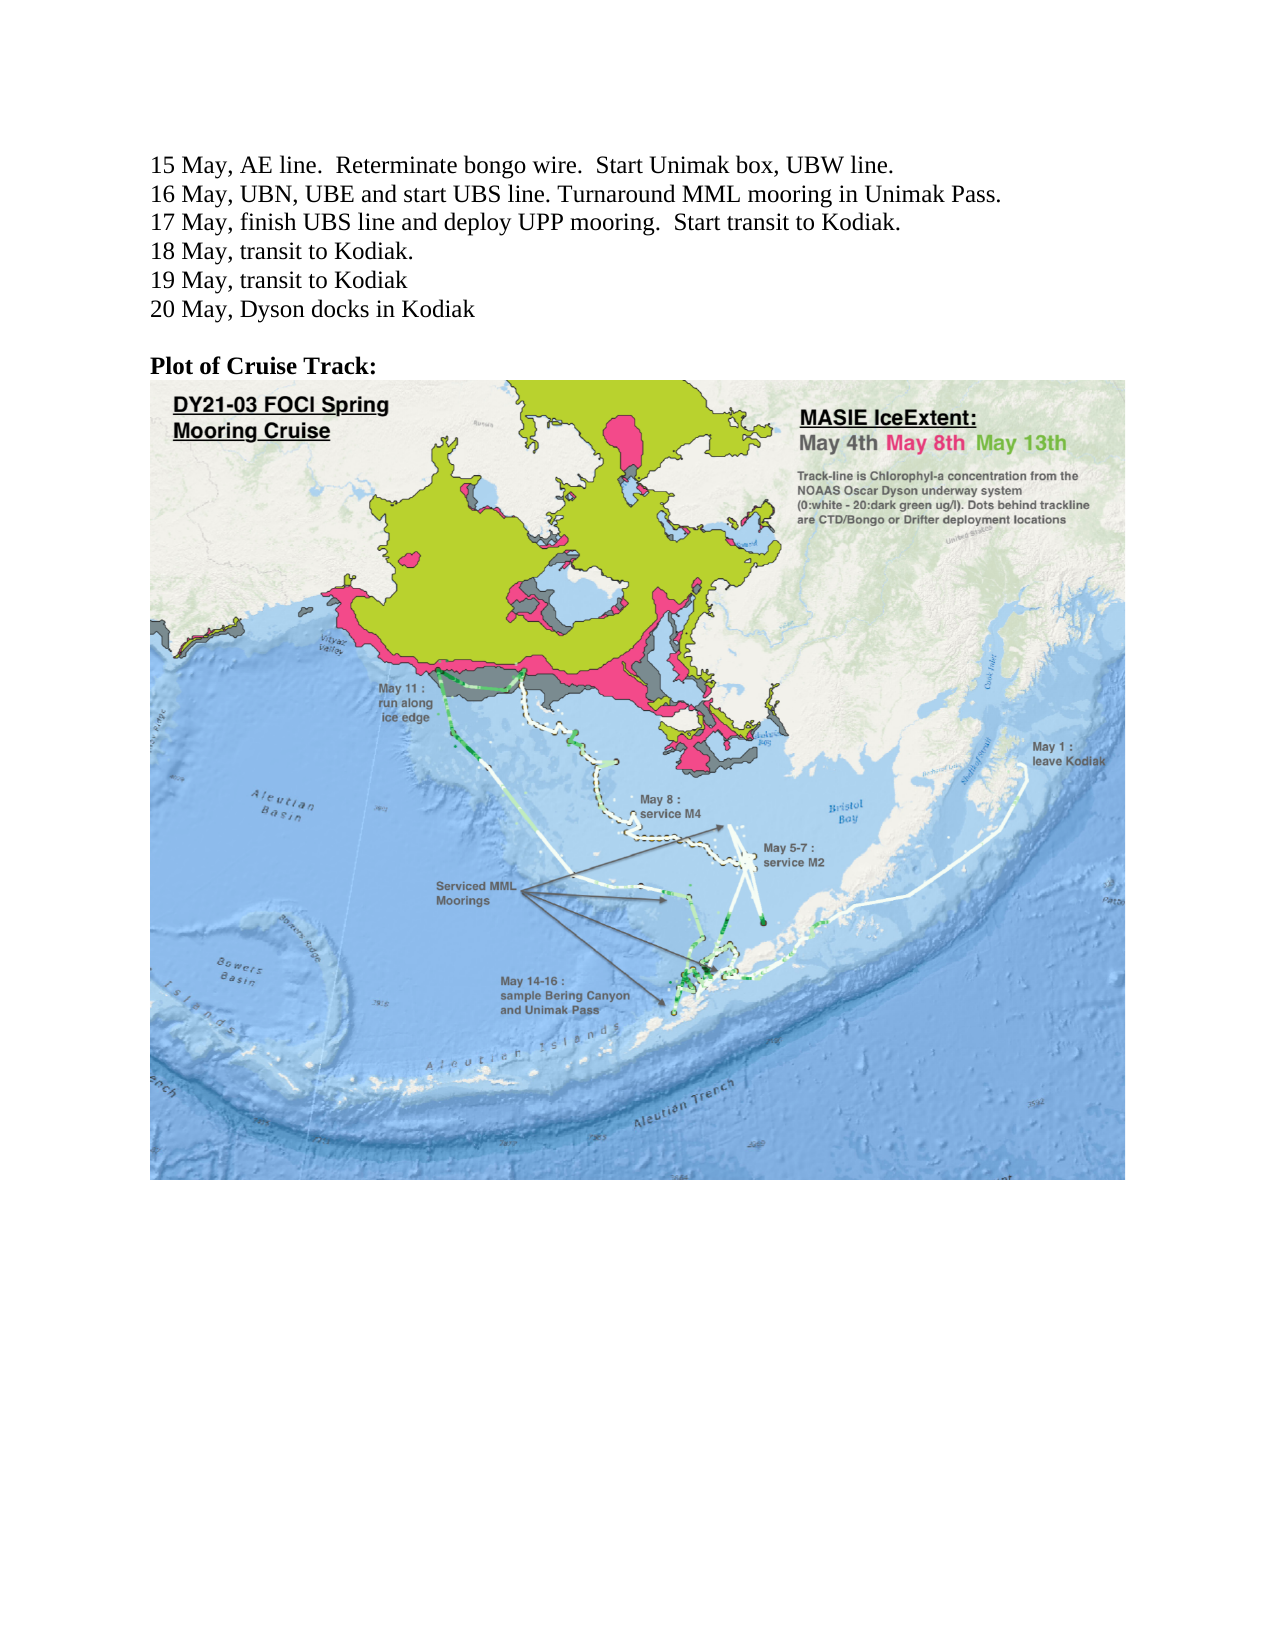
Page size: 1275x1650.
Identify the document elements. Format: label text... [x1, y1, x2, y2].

text 19 May, transit to Kodiak [150, 265, 1125, 294]
text Plot of Cruise Track: [150, 351, 1125, 380]
text 17 May, finish UBS line and deploy UPP mooring. Start transit to Kodiak. [150, 207, 1125, 236]
text 15 May, AE line. Reterminate bongo wire. Start Unimak box, UBW line. [150, 150, 1125, 179]
text 20 May, Dyson docks in Kodiak [150, 294, 1125, 322]
text 16 May, UBN, UBE and start UBS line. Turnaround MML mooring in Unimak Pass. [150, 179, 1125, 207]
text 18 May, transit to Kodiak. [150, 236, 1125, 265]
picture [150, 380, 1125, 1180]
